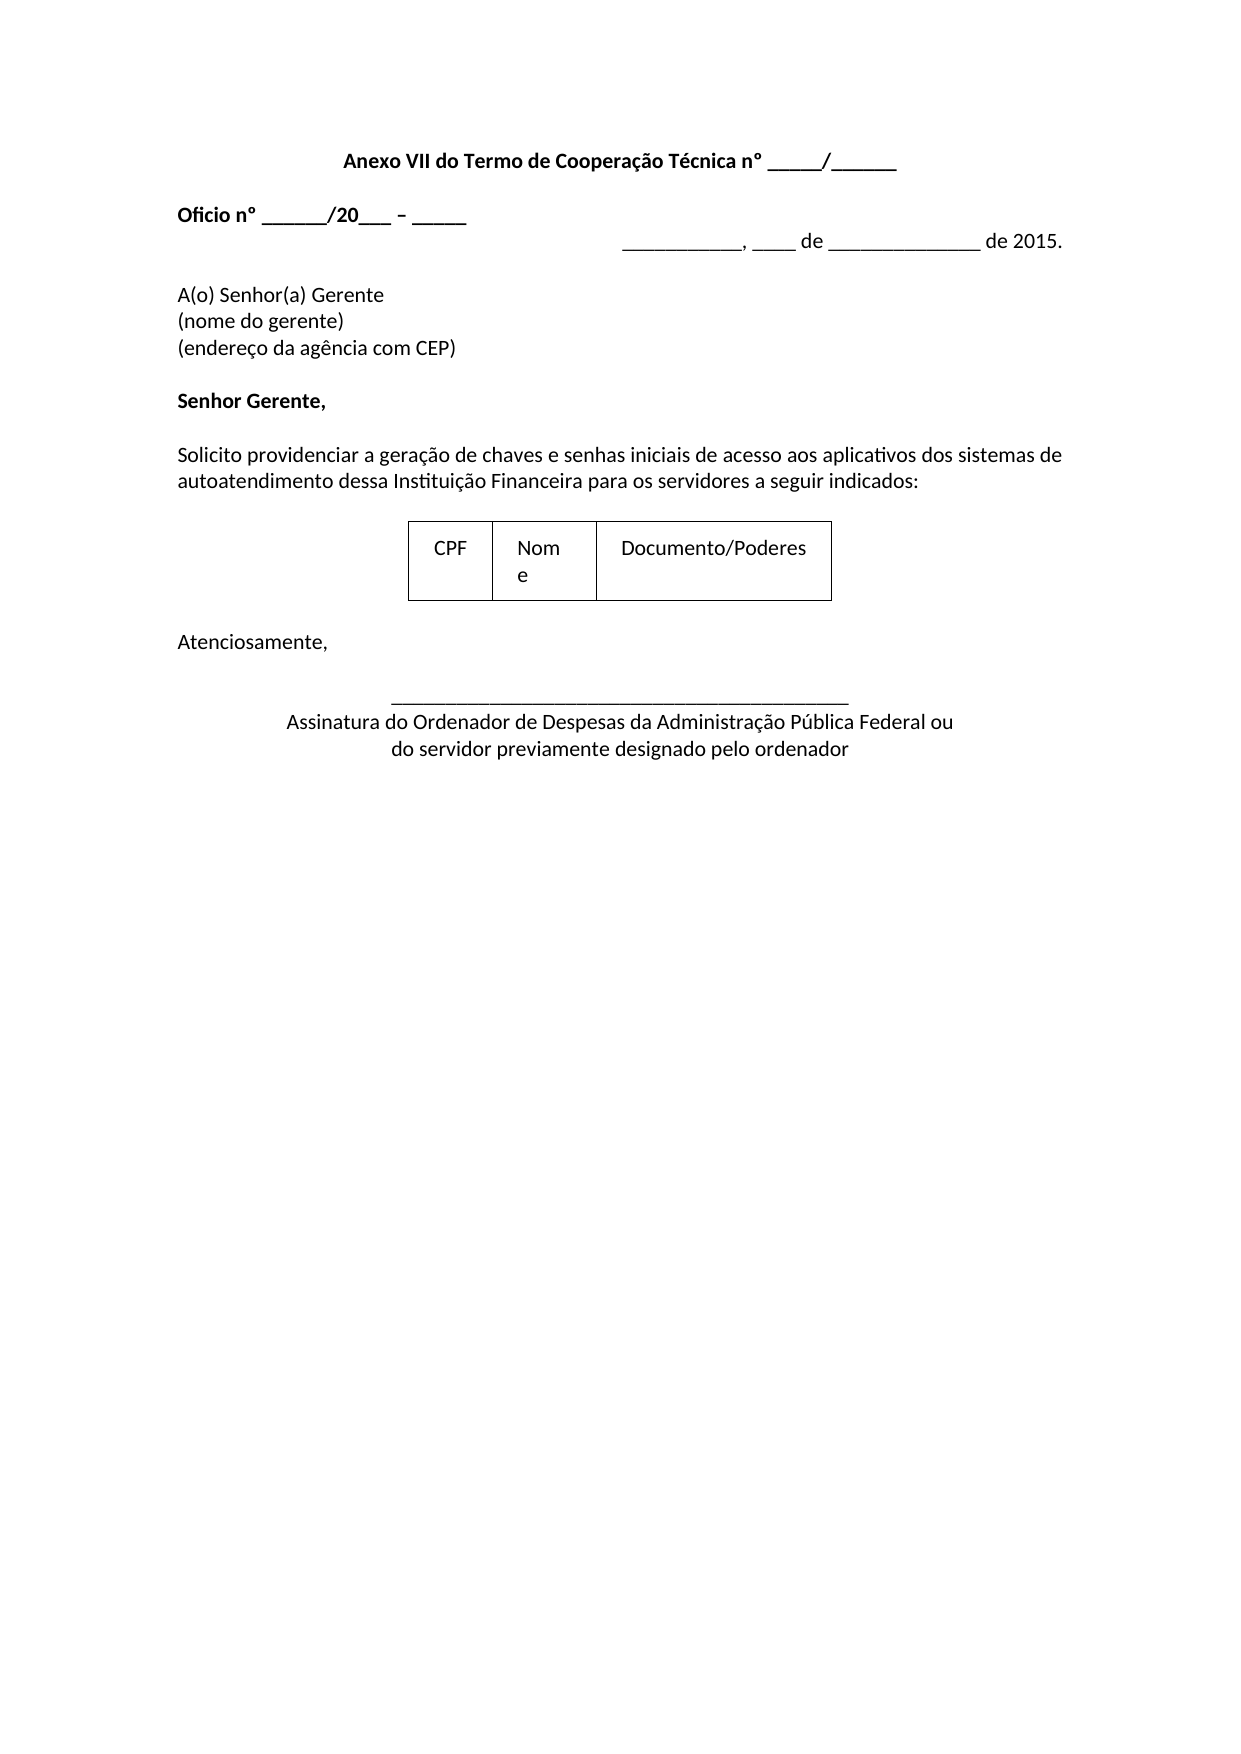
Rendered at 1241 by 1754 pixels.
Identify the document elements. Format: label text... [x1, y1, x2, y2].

text A(o) Senhor(a) Gerente [177, 281, 1063, 308]
text Oficio nº ______/20___ – _____ [177, 201, 1063, 228]
text Atenciosamente, [177, 628, 1063, 655]
text Solicito providenciar a geração de chaves e senhas iniciais de acesso aos aplicativos dos sistemas de autoatendimento dessa Instituição Financeira para os servidores a seguir indicados: [177, 441, 1063, 494]
text (endereço da agência com CEP) [177, 334, 1063, 361]
text Senhor Gerente, [177, 388, 1063, 414]
text do servidor previamente designado pelo ordenador [177, 735, 1063, 761]
text __________________________________________ [177, 681, 1063, 708]
text (nome do gerente) [177, 308, 1063, 334]
table_header CPF [409, 522, 492, 600]
table_header Nome [493, 522, 596, 600]
table_header Documento/Poderes [597, 522, 831, 600]
text Anexo VII do Termo de Cooperação Técnica nº _____/______ [177, 148, 1063, 174]
text Assinatura do Ordenador de Despesas da Administração Pública Federal ou [177, 708, 1063, 735]
text ___________, ____ de ______________ de 2015. [177, 228, 1063, 254]
